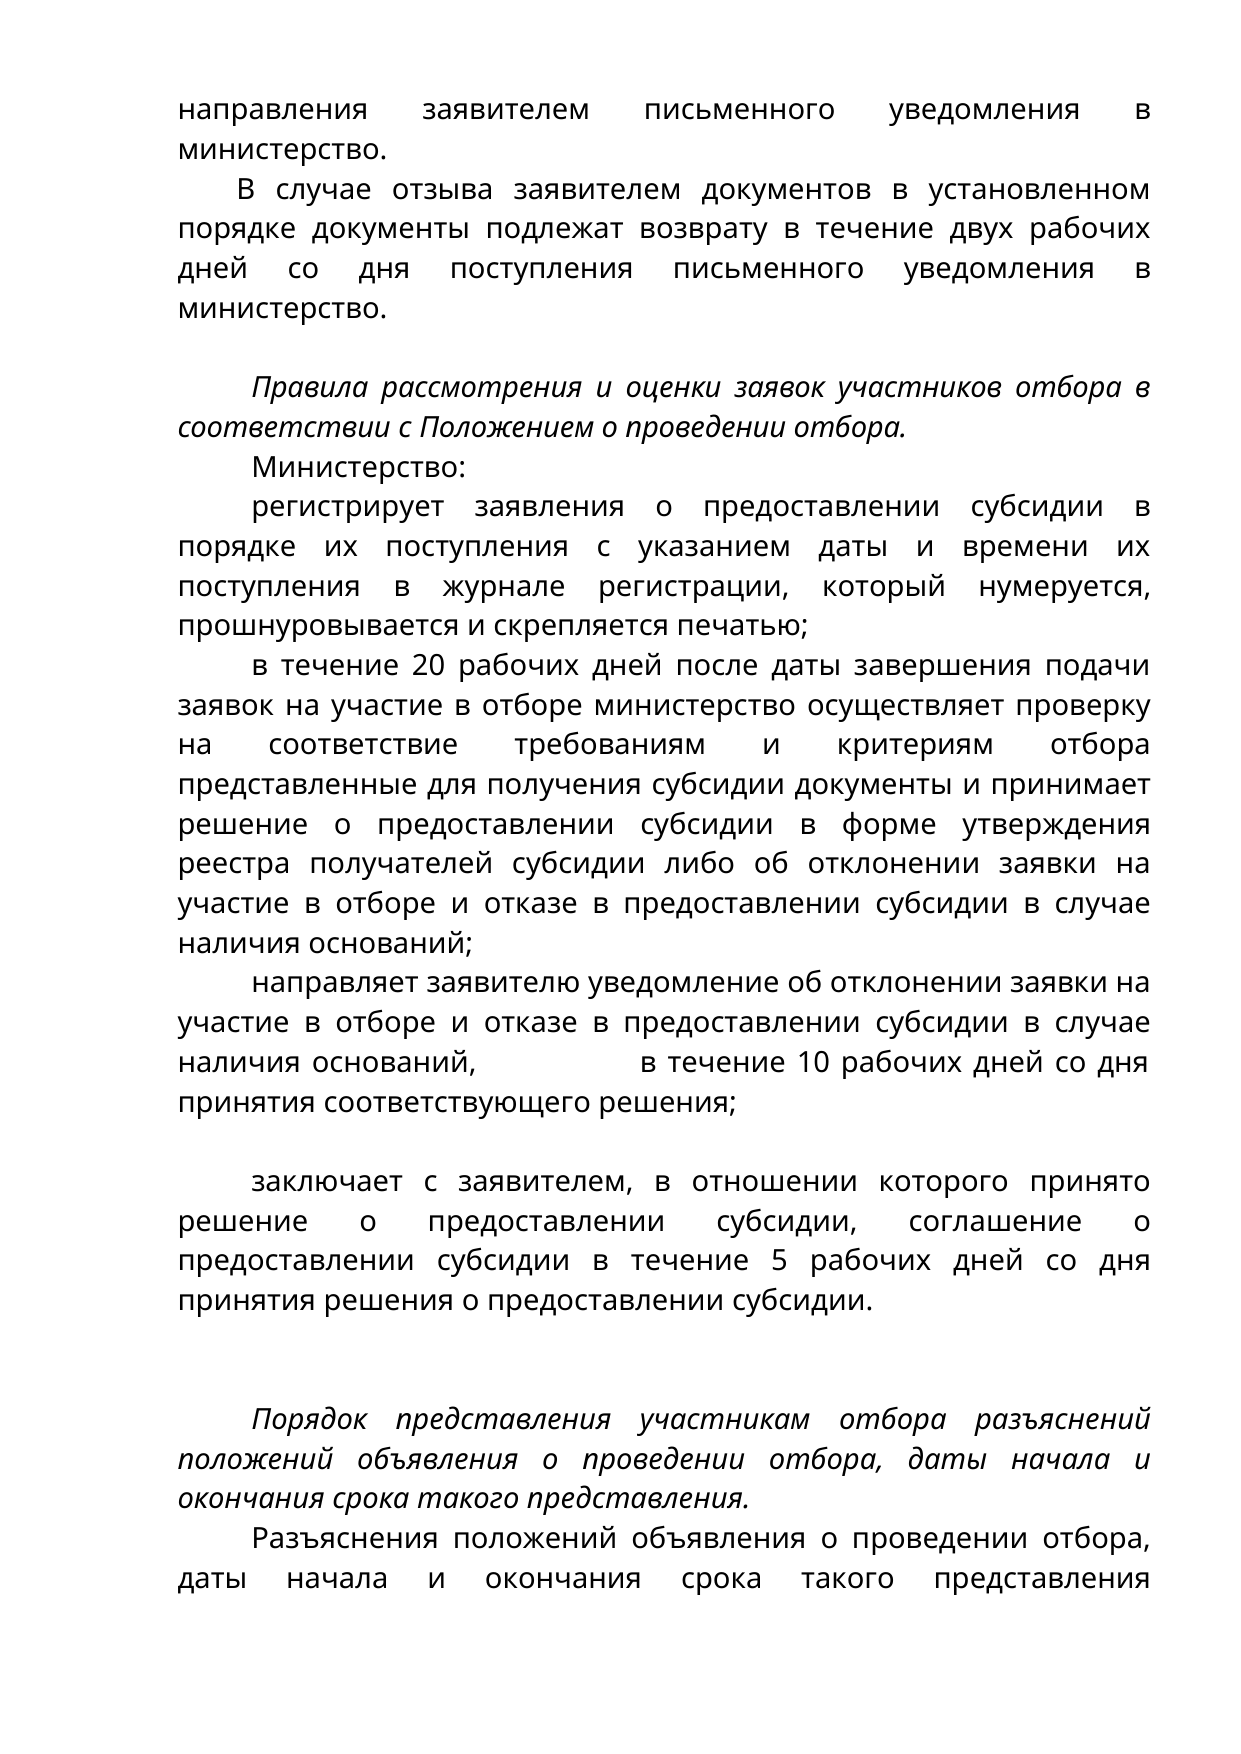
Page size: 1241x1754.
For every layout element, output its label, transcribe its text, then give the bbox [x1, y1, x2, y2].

text В случае отзыва заявителем документов в установленном порядке документы подлежат возврату в течение двух рабочих дней со дня поступления письменного уведомления в министерство. [177, 168, 1152, 327]
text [177, 89, 1152, 168]
text в течение 20 рабочих дней после даты завершения подачи заявок на участие в отборе министерство осуществляет проверку на соответствие требованиям и критериям отбора представленные для получения субсидии документы и принимает решение о предоставлении субсидии в форме утверждения реестра получателей субсидии либо об отклонении заявки на участие в отборе и отказе в предоставлении субсидии в случае наличия оснований; [177, 644, 1152, 962]
text регистрирует заявления о предоставлении субсидии в порядке их поступления с указанием даты и времени их поступления в журнале регистрации, который нумеруется, прошнуровывается и скрепляется печатью; [177, 486, 1152, 644]
text Министерство: [177, 446, 1152, 486]
text Порядок представления участникам отбора разъяснений положений объявления о проведении отбора, даты начала и окончания срока такого представления. [177, 1398, 1152, 1517]
text направляет заявителю уведомление об отклонении заявки на участие в отборе и отказе в предоставлении субсидии в случае наличия оснований, в течение 10 рабочих дней со дня принятия соответствующего решения; [177, 962, 1152, 1121]
text заключает с заявителем, в отношении которого принято решение о предоставлении субсидии, соглашение о предоставлении субсидии в течение 5 рабочих дней со дня принятия решения о предоставлении субсидии. [177, 1160, 1152, 1319]
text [177, 1517, 1152, 1597]
text Правила рассмотрения и оценки заявок участников отбора в соответствии с Положением о проведении отбора. [177, 366, 1152, 446]
